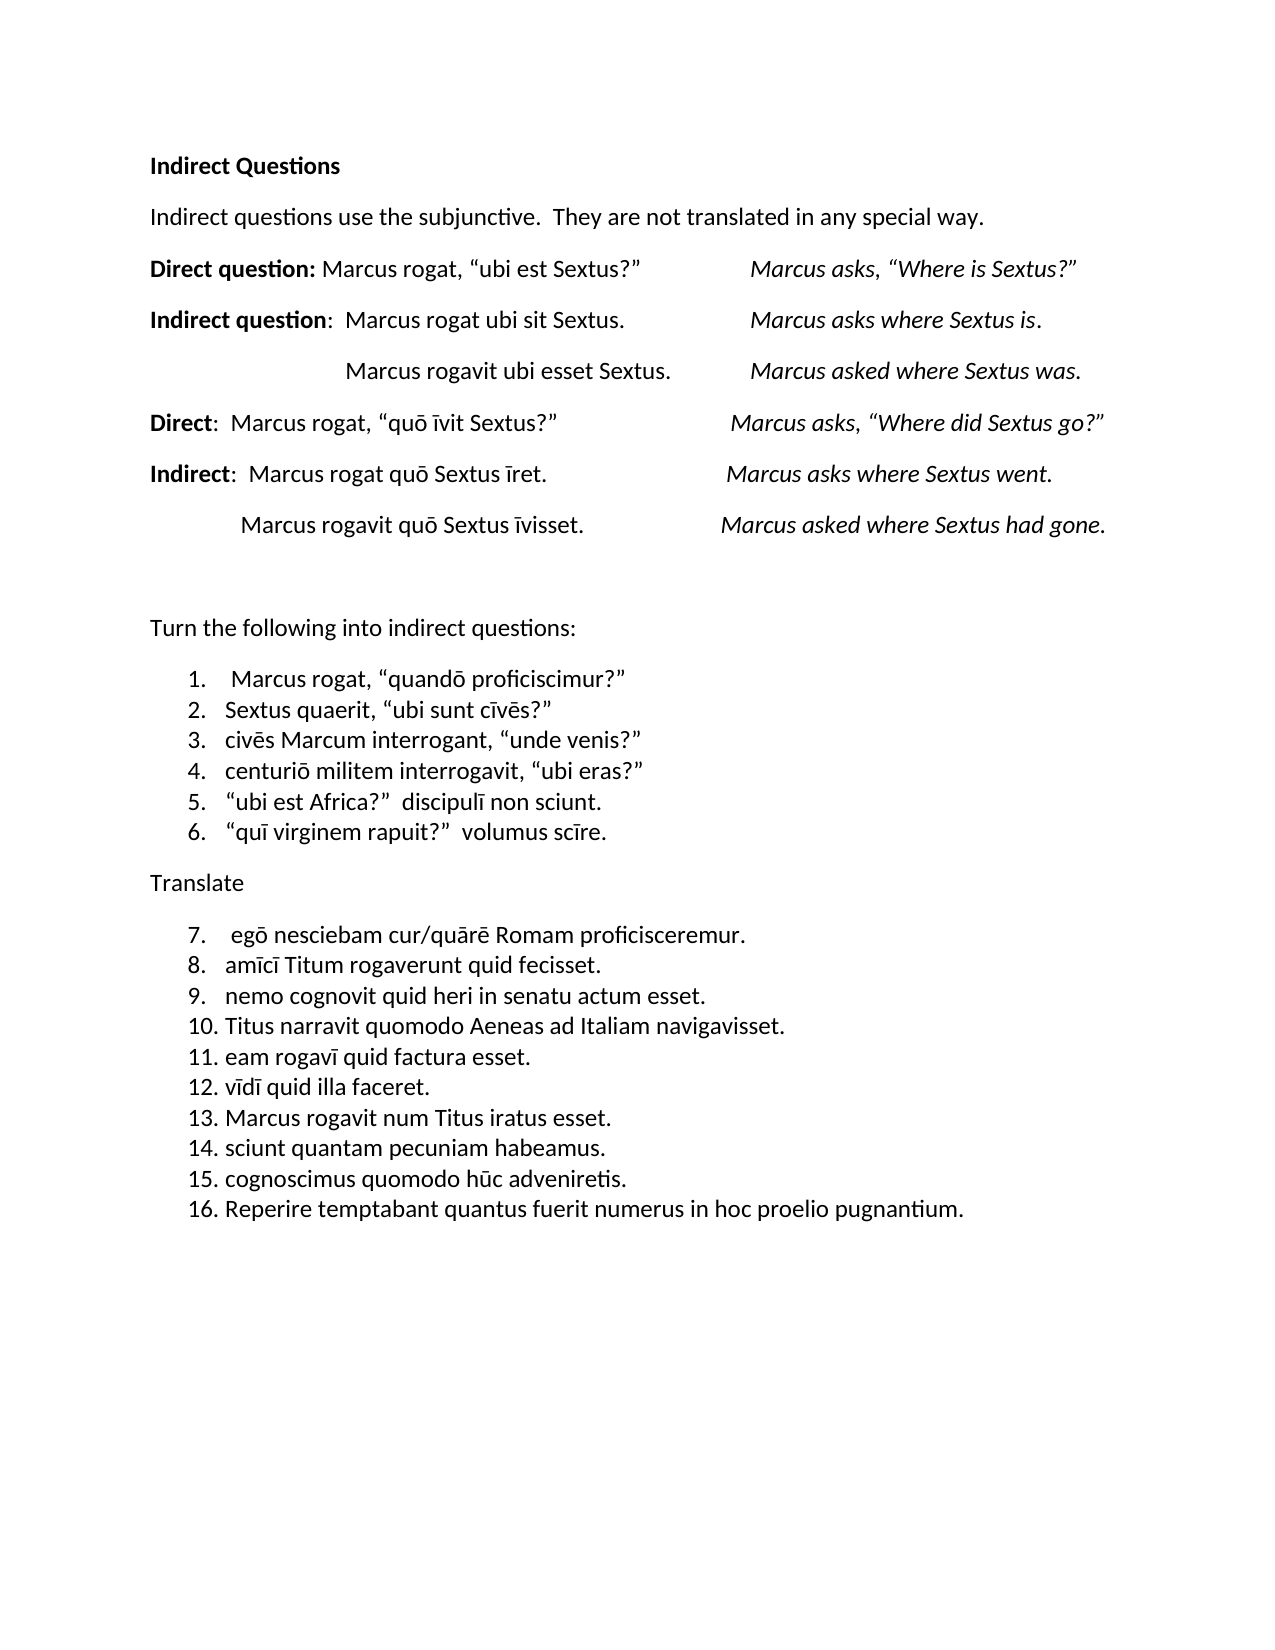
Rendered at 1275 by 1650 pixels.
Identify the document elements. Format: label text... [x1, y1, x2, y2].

text Marcus rogavit ubi esset Sextus. Marcus asked where Sextus was. [150, 355, 1125, 386]
text Indirect Questions [150, 150, 1125, 181]
list “ubi est Africa?” discipulī non sciunt. [187, 786, 1125, 816]
list vīdī quid illa faceret. [187, 1071, 1125, 1102]
list Titus narravit quomodo Aeneas ad Italiam navigavisset. [187, 1010, 1125, 1041]
list nemo cognovit quid heri in senatu actum esset. [187, 980, 1125, 1010]
text Indirect: Marcus rogat quō Sextus īret. Marcus asks where Sextus went. [150, 458, 1125, 489]
text Marcus rogavit quō Sextus īvisset. Marcus asked where Sextus had gone. [150, 509, 1125, 540]
text Indirect question: Marcus rogat ubi sit Sextus. Marcus asks where Sextus is. [150, 304, 1125, 334]
list civēs Marcum interrogant, “unde venis?” [187, 724, 1125, 755]
list egō nesciebam cur/quārē Romam proficisceremur. [187, 919, 1125, 949]
list centuriō militem interrogavit, “ubi eras?” [187, 755, 1125, 786]
list amīcī Titum rogaverunt quid fecisset. [187, 949, 1125, 980]
list Marcus rogat, “quandō proficiscimur?” [187, 663, 1125, 694]
text Turn the following into indirect questions: [150, 612, 1125, 643]
list Sextus quaerit, “ubi sunt cīvēs?” [187, 694, 1125, 724]
text Translate [150, 867, 1125, 898]
text Direct question: Marcus rogat, “ubi est Sextus?” Marcus asks, “Where is Sextus?” [150, 253, 1125, 283]
list sciunt quantam pecuniam habeamus. [187, 1132, 1125, 1163]
list “quī virginem rapuit?” volumus scīre. [187, 816, 1125, 847]
list cognoscimus quomodo hūc adveniretis. [187, 1163, 1125, 1193]
text Indirect questions use the subjunctive. They are not translated in any special way. [150, 201, 1125, 232]
list Reperire temptabant quantus fuerit numerus in hoc proelio pugnantium. [187, 1193, 1125, 1224]
text Direct: Marcus rogat, “quō īvit Sextus?” Marcus asks, “Where did Sextus go?” [150, 407, 1125, 437]
list eam rogavī quid factura esset. [187, 1041, 1125, 1071]
list Marcus rogavit num Titus iratus esset. [187, 1102, 1125, 1132]
